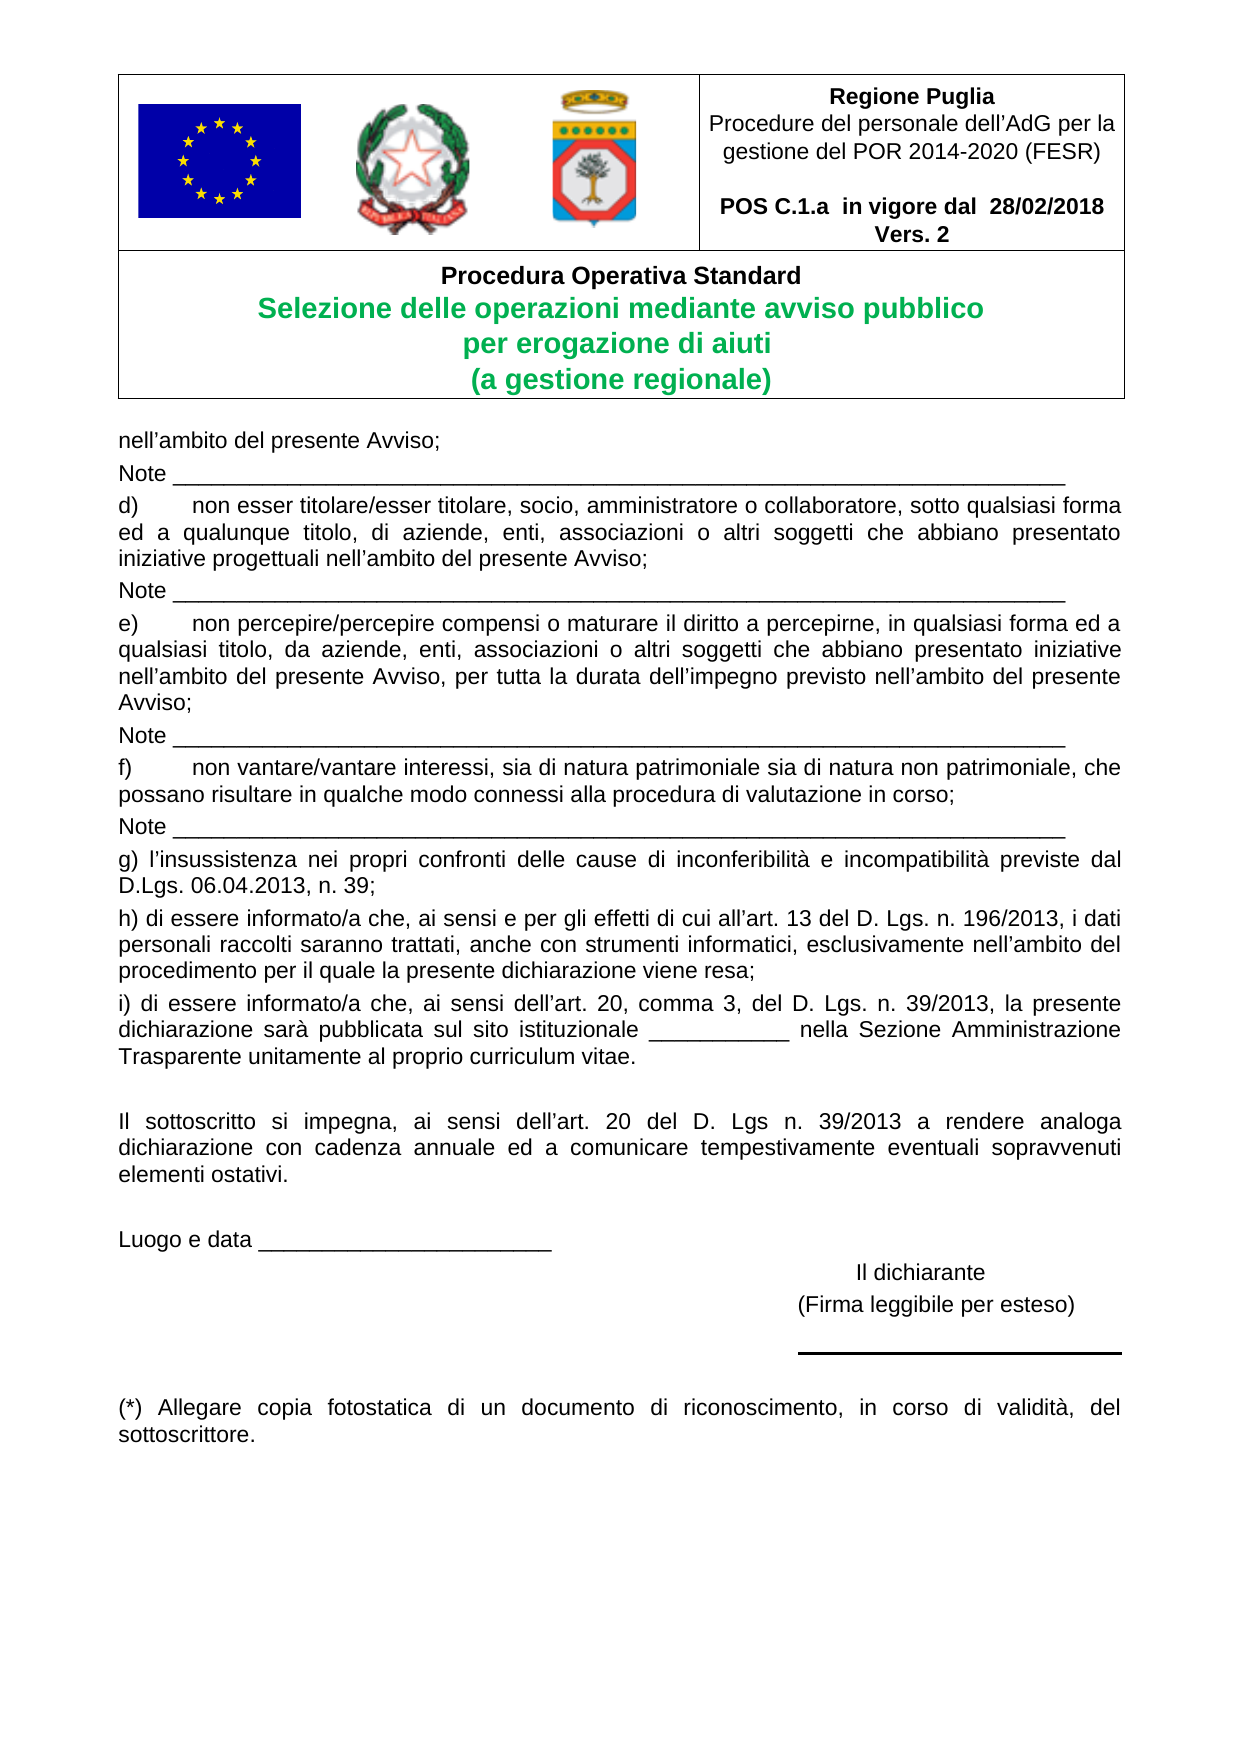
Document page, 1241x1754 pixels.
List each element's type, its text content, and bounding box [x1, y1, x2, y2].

text Il dichiarante [797, 1258, 1122, 1285]
text g) l’insussistenza nei propri confronti delle cause di inconferibilità e incompatibilità previste dal D.Lgs. 06.04.2013, n. 39; [118, 846, 1122, 898]
text Note ______________________________________________________________________ [118, 577, 1122, 604]
text e) non percepire/percepire compensi o maturare il diritto a percepirne, in qualsiasi forma ed a qualsiasi titolo, da aziende, enti, associazioni o altri soggetti che abbiano presentato iniziative nell’ambito del presente Avviso, per tutta la durata dell’impegno previsto nell’ambito del presente Avviso; [118, 610, 1122, 715]
picture [356, 104, 470, 235]
text (Firma leggibile per esteso) [797, 1291, 1122, 1317]
text f) non vantare/vantare interessi, sia di natura patrimoniale sia di natura non patrimoniale, che possano risultare in qualche modo connessi alla procedura di valutazione in corso; [118, 754, 1122, 807]
text Note ______________________________________________________________________ [118, 722, 1122, 748]
text Note ______________________________________________________________________ [118, 813, 1122, 839]
text d) non esser titolare/esser titolare, socio, amministratore o collaboratore, sotto qualsiasi forma ed a qualunque titolo, di aziende, enti, associazioni o altri soggetti che abbiano presentato iniziative progettuali nell’ambito del presente Avviso; [118, 492, 1122, 571]
text Luogo e data _______________________ [118, 1226, 1122, 1252]
picture [138, 104, 301, 218]
text Note ______________________________________________________________________ [118, 459, 1122, 486]
text h) di essere informato/a che, ai sensi e per gli effetti di cui all’art. 13 del D. Lgs. n. 196/2013, i dati personali raccolti saranno trattati, anche con strumenti informatici, esclusivamente nell’ambito del procedimento per il quale la presente dichiarazione viene resa; [118, 905, 1122, 984]
picture [552, 90, 637, 228]
text (*) Allegare copia fotostatica di un documento di riconoscimento, in corso di validità, del sottoscrittore. [118, 1394, 1122, 1447]
text Il sottoscritto si impegna, ai sensi dell’art. 20 del D. Lgs n. 39/2013 a rendere analoga dichiarazione con cadenza annuale ed a comunicare tempestivamente eventuali sopravvenuti elementi ostativi. [118, 1108, 1122, 1187]
text i) di essere informato/a che, ai sensi dell’art. 20, comma 3, del D. Lgs. n. 39/2013, la presente dichiarazione sarà pubblicata sul sito istituzionale ___________ nella Sezione Amministrazione Trasparente unitamente al proprio curriculum vitae. [118, 990, 1122, 1069]
